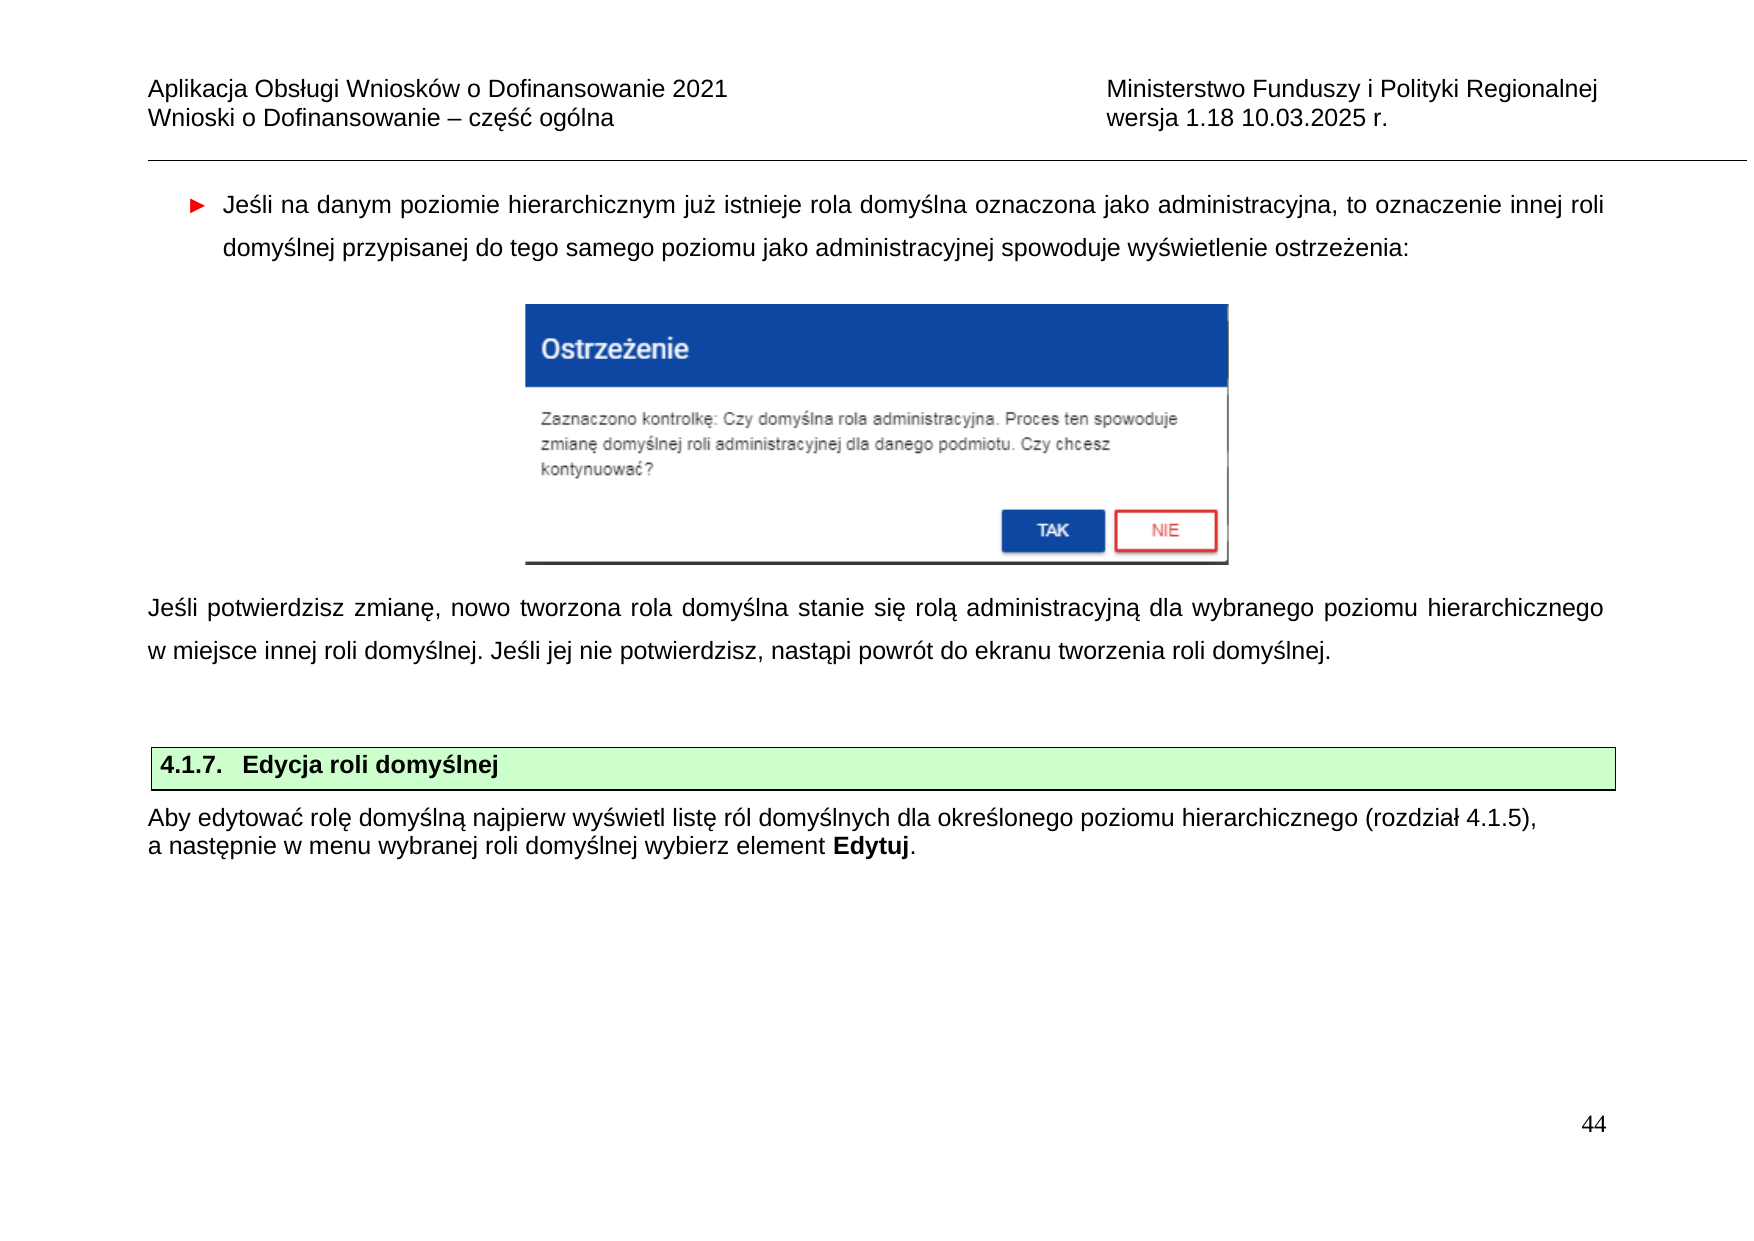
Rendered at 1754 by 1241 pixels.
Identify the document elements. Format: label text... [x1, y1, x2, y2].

subtitle Edycja roli domyślnej [152, 748, 1615, 789]
picture [525, 304, 1229, 565]
text Aby edytować rolę domyślną najpierw wyświetl listę ról domyślnych dla określonego poziomu hierarchicznego (rozdział 4.1.5), a następnie w menu wybranej roli domyślnej wybierz element Edytuj. [148, 803, 1606, 860]
list Jeśli na danym poziomie hierarchicznym już istnieje rola domyślna oznaczona jako administracyjna, to oznaczenie innej roli domyślnej przypisanej do tego samego poziomu jako administracyjnej spowoduje wyświetlenie ostrzeżenia: [185, 190, 1606, 262]
text Jeśli potwierdzisz zmianę, nowo tworzona rola domyślna stanie się rolą administracyjną dla wybranego poziomu hierarchicznego w miejsce innej roli domyślnej. Jeśli jej nie potwierdzisz, nastąpi powrót do ekranu tworzenia roli domyślnej. [148, 593, 1606, 665]
